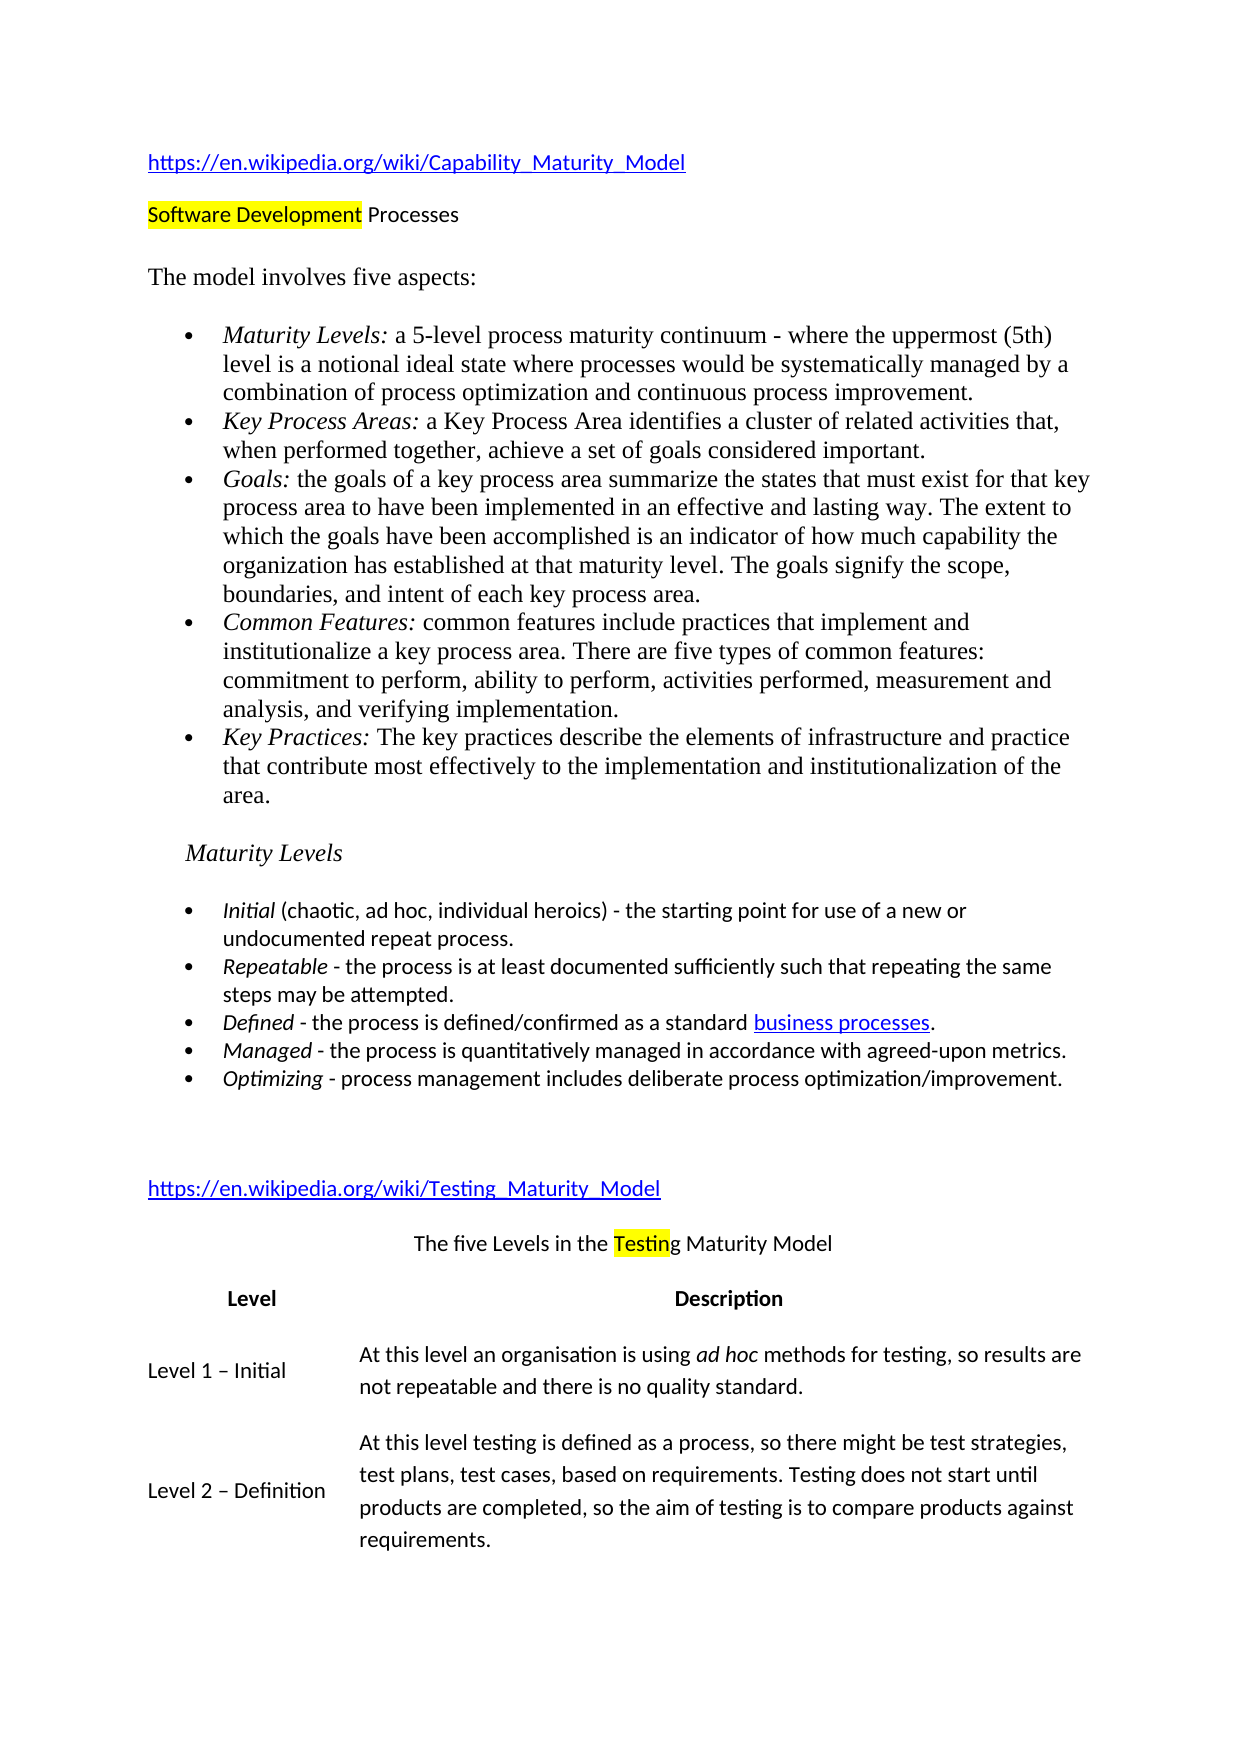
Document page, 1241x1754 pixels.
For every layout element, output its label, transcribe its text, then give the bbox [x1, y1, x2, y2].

table_cell Level 1 – Initial [146, 1339, 357, 1427]
list Optimizing - process management includes deliberate process optimization/improvement. [185, 1064, 1093, 1092]
text The model involves five aspects: [148, 262, 1093, 291]
table_cell At this level an organisation is using ad hoc methods for testing, so results are not repeatable and there is no quality standard. [358, 1339, 1100, 1427]
text https://en.wikipedia.org/wiki/Capability_Maturity_Model [148, 148, 1093, 176]
table_cell At this level testing is defined as a process, so there might be test strategies, test plans, test cases, based on requirements. Testing does not start until products are completed, so the aim of testing is to compare products against requirements. [358, 1427, 1100, 1579]
table_cell Level 2 – Definition [146, 1427, 357, 1579]
list Defined - the process is defined/confirmed as a standard business processes. [185, 1008, 1093, 1036]
list Repeatable - the process is at least documented sufficiently such that repeating the same steps may be attempted. [185, 952, 1093, 1008]
list Goals: the goals of a key process area summarize the states that must exist for that key process area to have been implemented in an effective and lasting way. The extent to which the goals have been accomplished is an indicator of how much capability the organization has established at that maturity level. The goals signify the scope, boundaries, and intent of each key process area. [185, 464, 1093, 607]
text Software Development Processes [362, 201, 1093, 229]
list Initial (chaotic, ad hoc, individual heroics) - the starting point for use of a new or undocumented repeat process. [185, 896, 1093, 952]
list Common Features: common features include practices that implement and institutionalize a key process area. There are five types of common features: commitment to perform, ability to perform, activities performed, measurement and analysis, and verifying implementation. [185, 607, 1093, 722]
table_cell Level [146, 1283, 357, 1339]
table_header The five Levels in the Testing Maturity Model [146, 1227, 1100, 1283]
list Key Process Areas: a Key Process Area identifies a cluster of related activities that, when performed together, achieve a set of goals considered important. [185, 406, 1093, 464]
list Key Practices: The key practices describe the elements of infrastructure and practice that contribute most effectively to the implementation and institutionalization of the area. [185, 722, 1093, 809]
table_cell Description [358, 1283, 1100, 1339]
text https://en.wikipedia.org/wiki/Testing_Maturity_Model [148, 1174, 1093, 1202]
text Maturity Levels [185, 838, 1093, 867]
list Maturity Levels: a 5-level process maturity continuum - where the uppermost (5th) level is a notional ideal state where processes would be systematically managed by a combination of process optimization and continuous process improvement. [185, 320, 1093, 406]
list Managed - the process is quantitatively managed in accordance with agreed-upon metrics. [185, 1036, 1093, 1064]
